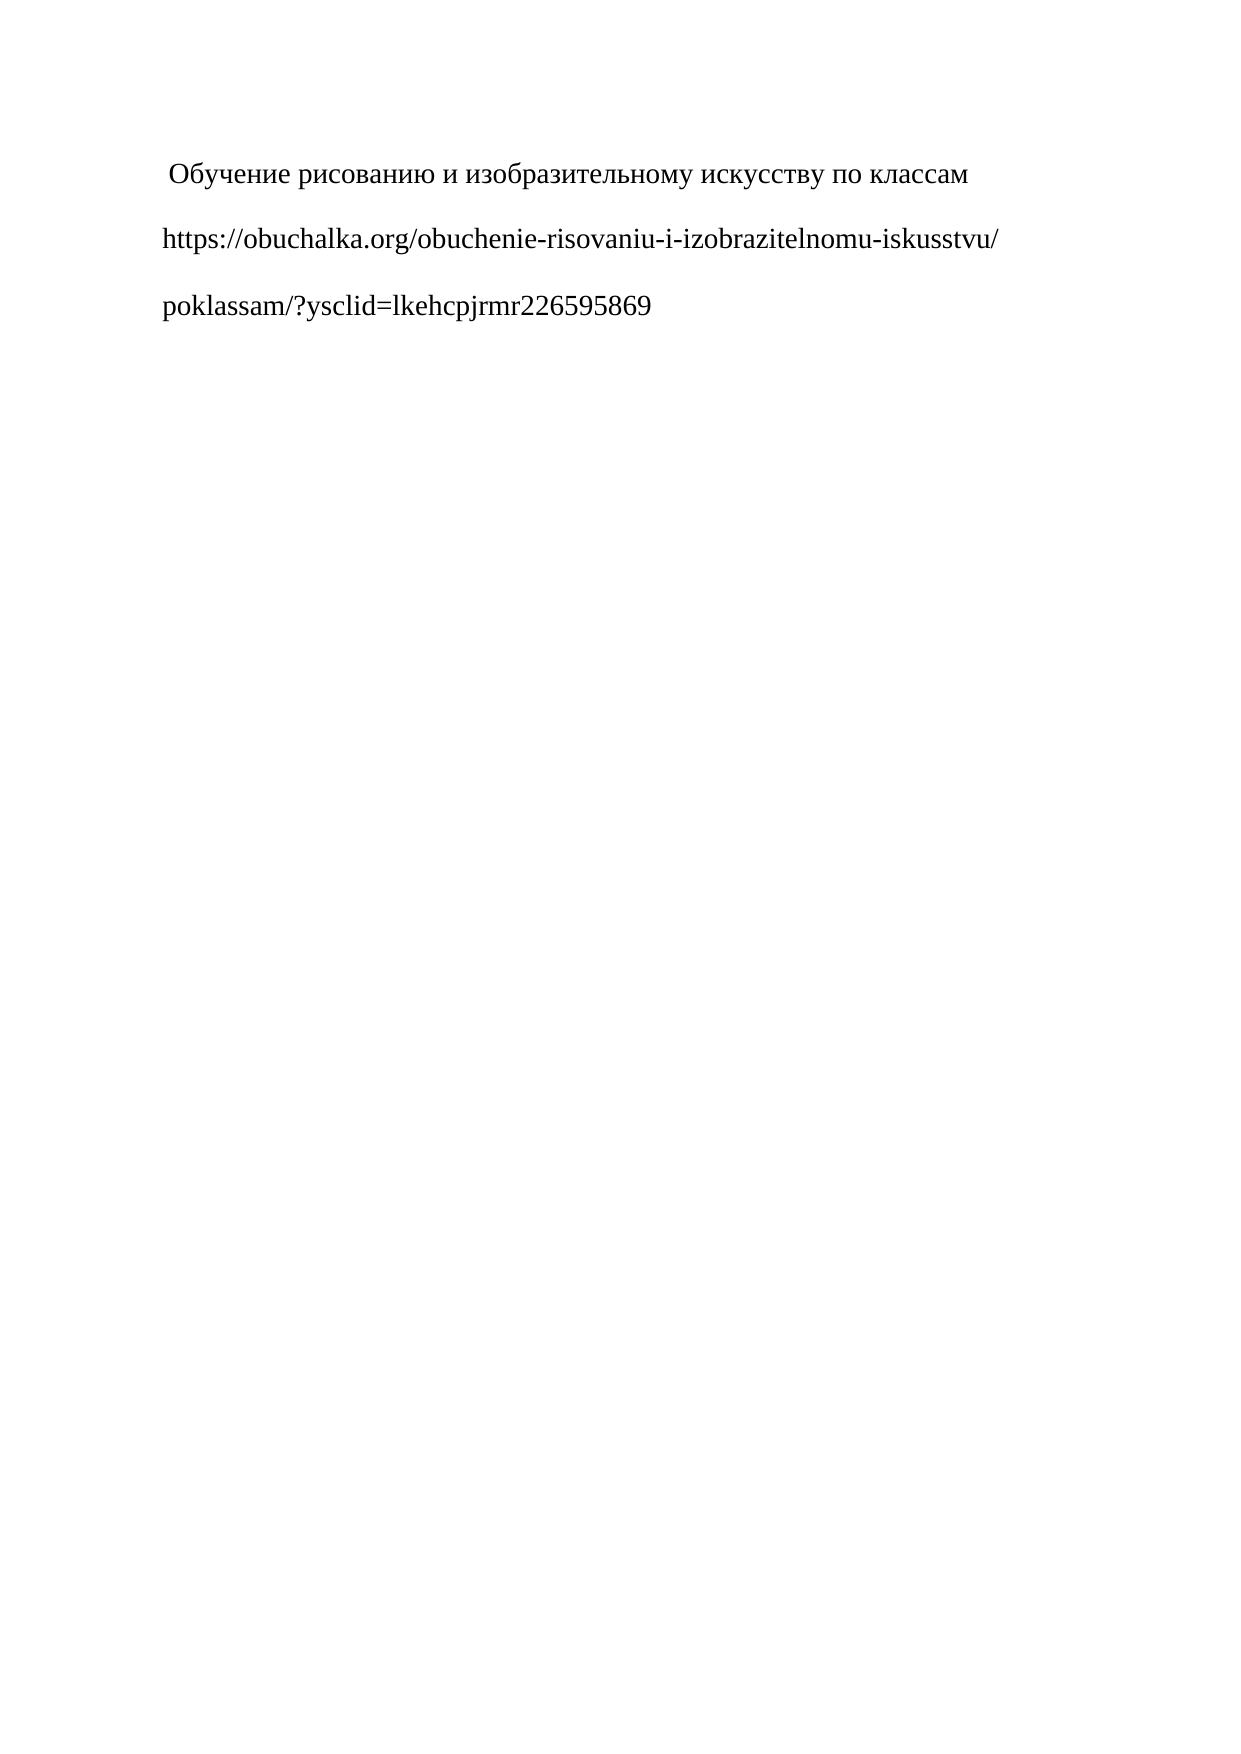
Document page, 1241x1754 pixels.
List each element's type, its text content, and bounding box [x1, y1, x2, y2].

text Обучение рисованию и изобразительному искусству по классам https://obuchalka.org/obuchenie-risovaniu-i-izobrazitelnomu-iskusstvu/poklassam/?ysclid=lkehcpjrmr226595869 [161, 156, 1088, 323]
